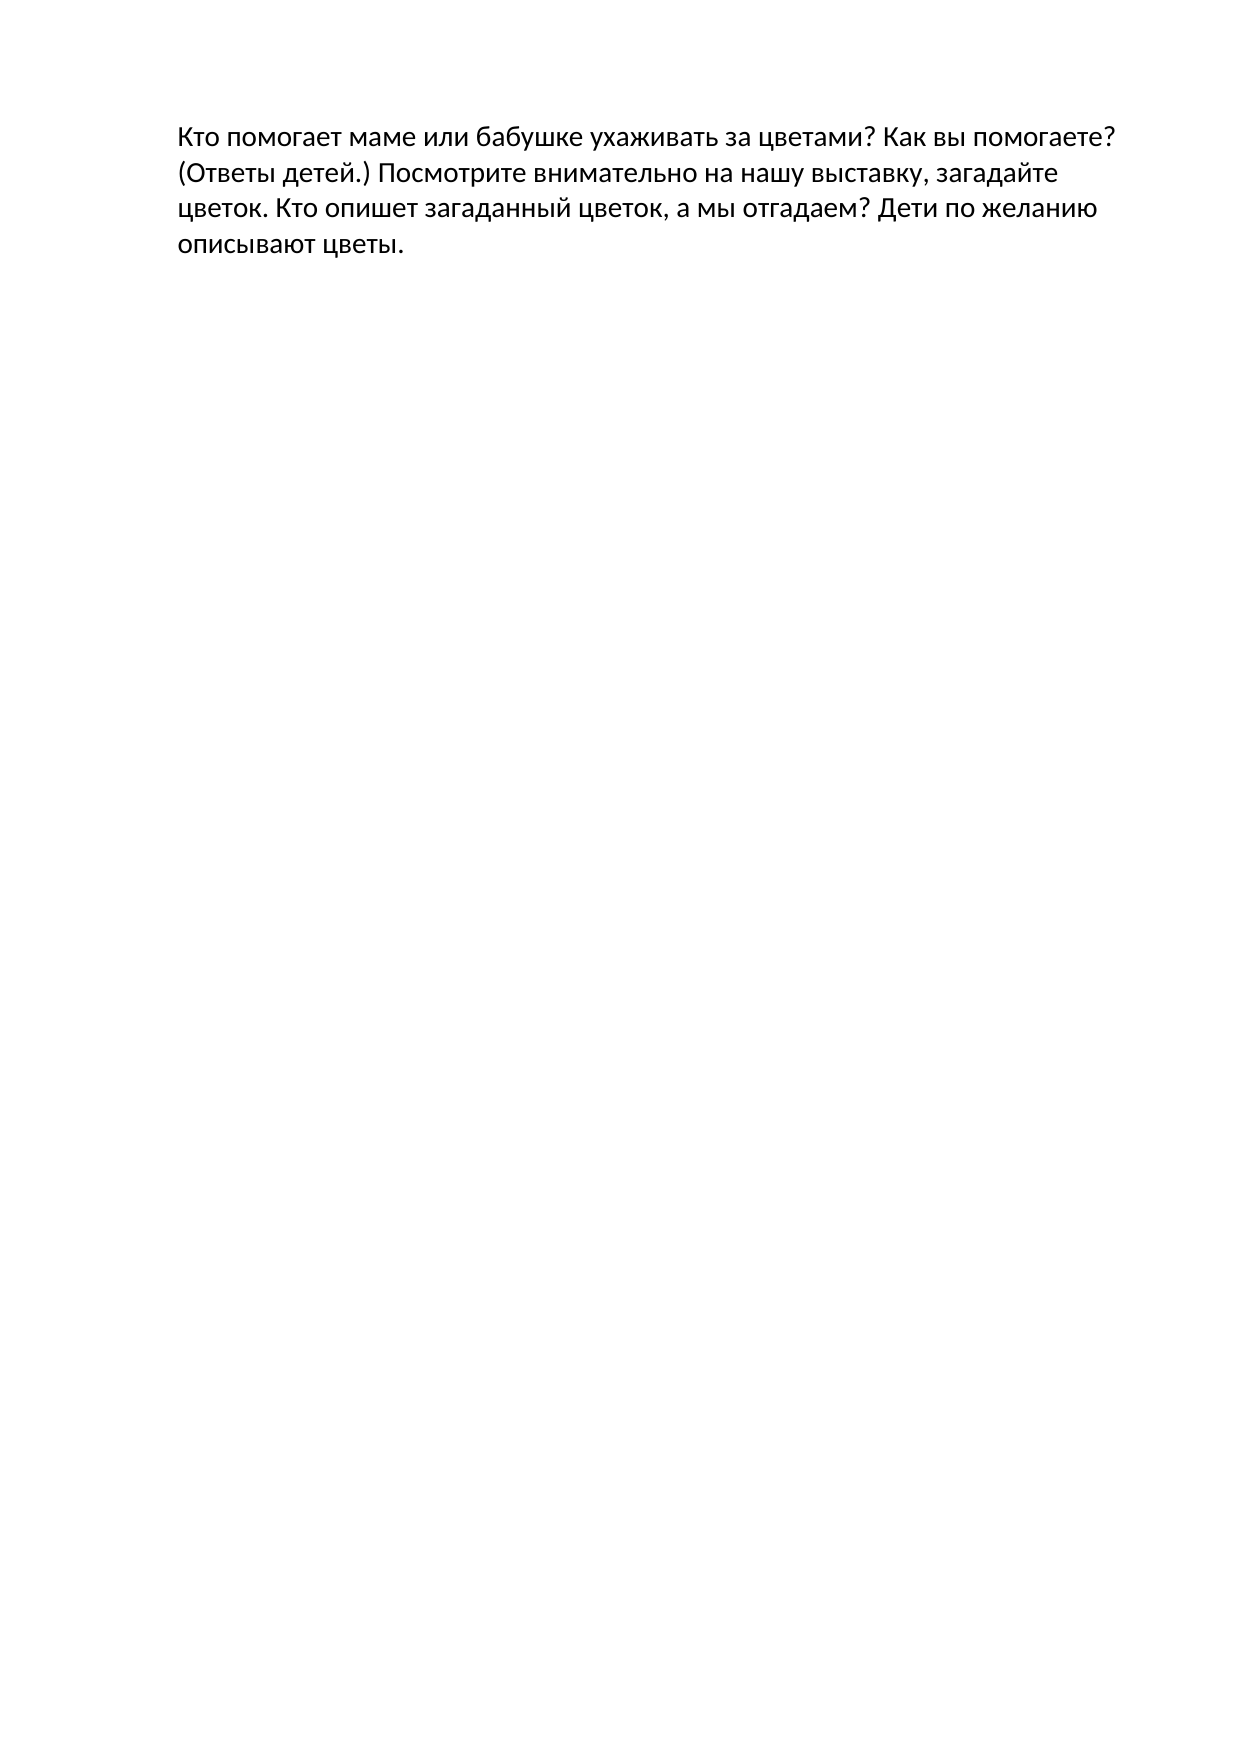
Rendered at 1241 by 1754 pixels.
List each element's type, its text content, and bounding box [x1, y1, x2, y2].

text Кто помогает маме или бабушке ухаживать за цветами? Как вы помогаете? (Ответы детей.) Посмотрите внимательно на нашу выставку, загадайте цветок. Кто опишет загаданный цветок, а мы отгадаем? Дети по желанию описывают цветы. [177, 118, 1152, 261]
